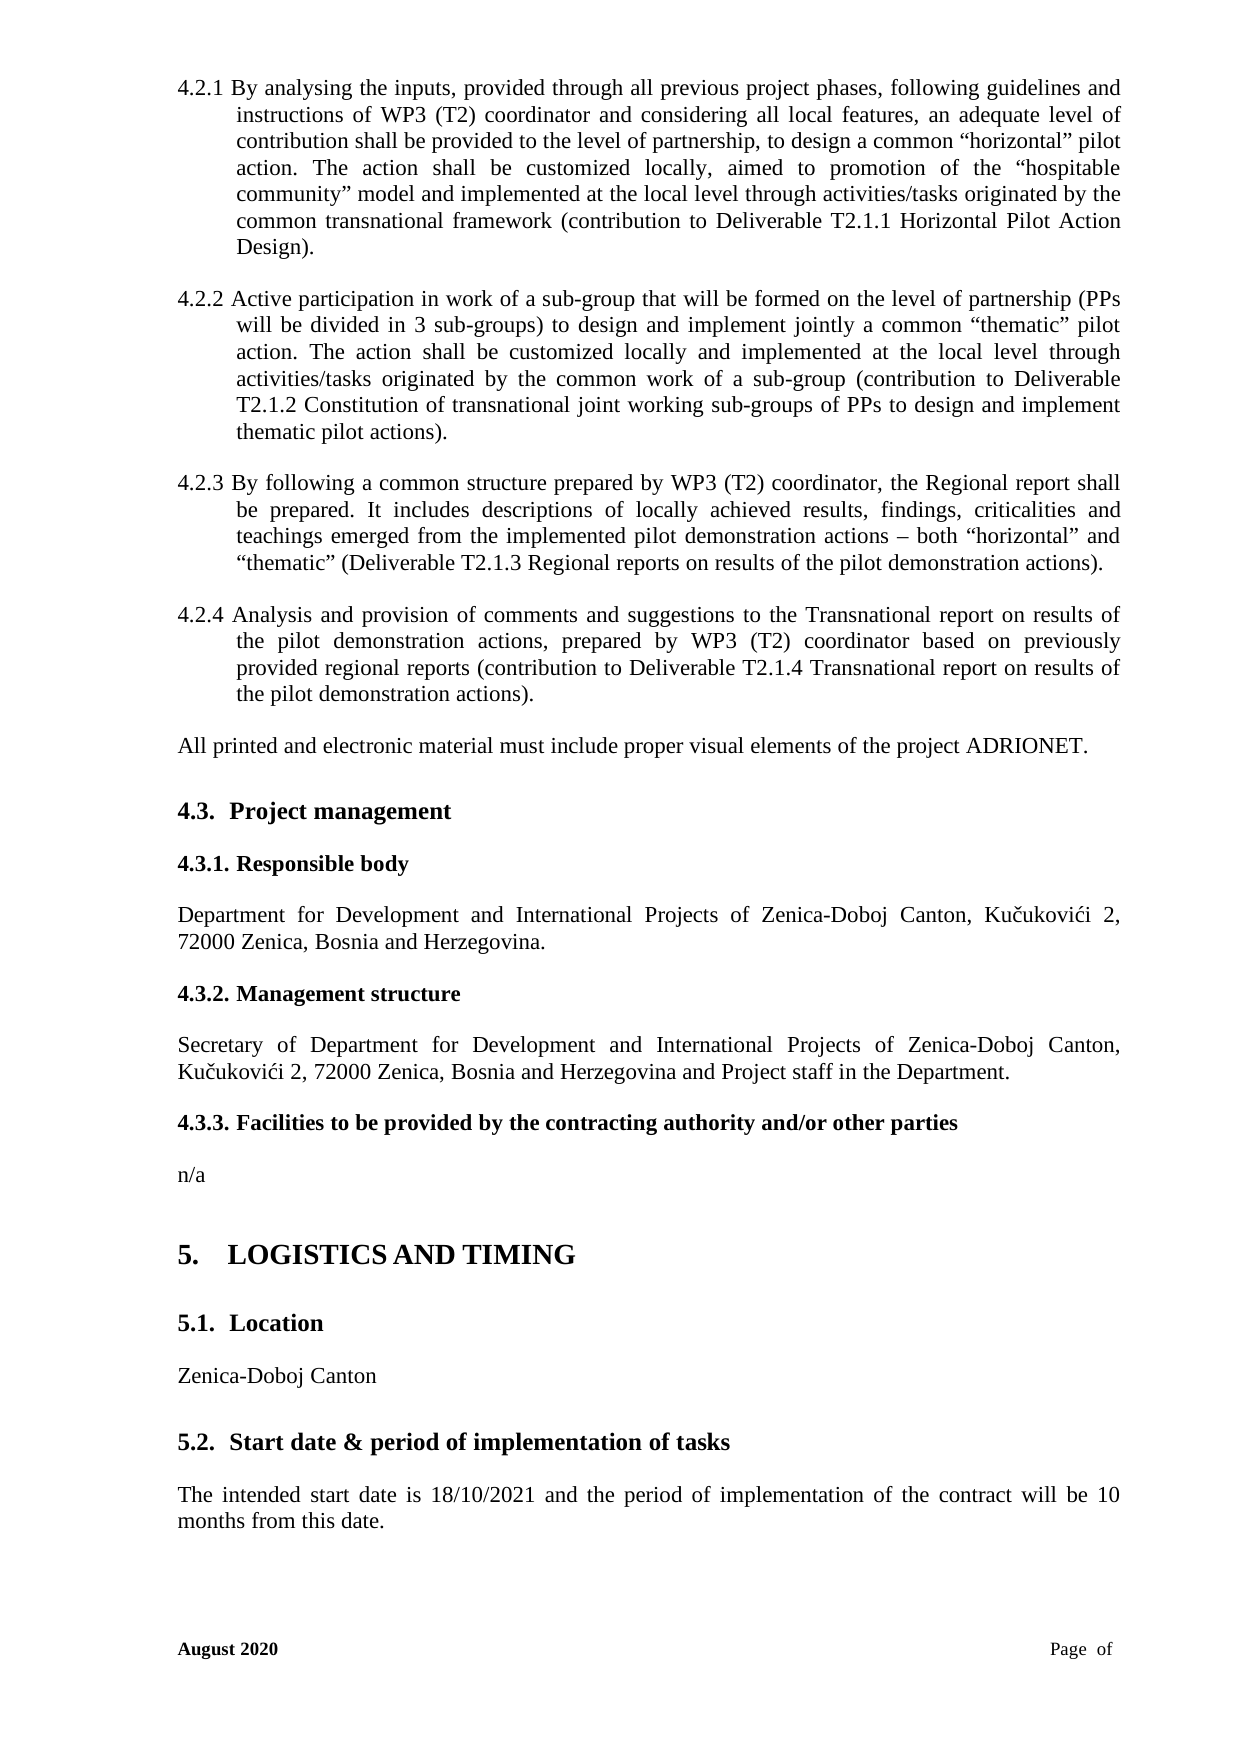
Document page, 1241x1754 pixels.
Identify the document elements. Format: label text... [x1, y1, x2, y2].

text 4.2.4 Analysis and provision of comments and suggestions to the Transnational report on results of the pilot demonstration actions, prepared by WP3 (T2) coordinator based on previously provided regional reports (contribution to Deliverable T2.1.4 Transnational report on results of the pilot demonstration actions). [177, 600, 1122, 707]
subtitle Location [177, 1308, 1122, 1337]
subtitle Start date & period of implementation of tasks [177, 1426, 1122, 1456]
text n/a [177, 1161, 1122, 1187]
text 4.2.1 By analysing the inputs, provided through all previous project phases, following guidelines and instructions of WP3 (T2) coordinator and considering all local features, an adequate level of contribution shall be provided to the level of partnership, to design a common “horizontal” pilot action. The action shall be customized locally, aimed to promotion of the “hospitable community” model and implemented at the local level through activities/tasks originated by the common transnational framework (contribution to Deliverable T2.1.1 Horizontal Pilot Action Design). [177, 74, 1122, 260]
subtitle Responsible body [177, 850, 1122, 876]
subtitle Facilities to be provided by the contracting authority and/or other parties [177, 1109, 1122, 1136]
subtitle LOGISTICS AND TIMING [177, 1237, 1122, 1271]
text The intended start date is 18/10/2021 and the period of implementation of the contract will be 10 months from this date. [177, 1481, 1122, 1534]
text Secretary of Department for Development and International Projects of Zenica-Doboj Canton, Kučukovići 2, 72000 Zenica, Bosnia and Herzegovina and Project staff in the Department. [177, 1031, 1122, 1084]
text 4.2.3 By following a common structure prepared by WP3 (T2) coordinator, the Regional report shall be prepared. It includes descriptions of locally achieved results, findings, criticalities and teachings emerged from the implemented pilot demonstration actions – both “horizontal” and “thematic” (Deliverable T2.1.3 Regional reports on results of the pilot demonstration actions). [177, 469, 1122, 575]
subtitle Management structure [177, 979, 1122, 1006]
text All printed and electronic material must include proper visual elements of the project ADRIONET. [177, 732, 1122, 758]
text 4.2.2 Active participation in work of a sub-group that will be formed on the level of partnership (PPs will be divided in 3 sub-groups) to design and implement jointly a common “thematic” pilot action. The action shall be customized locally and implemented at the local level through activities/tasks originated by the common work of a sub-group (contribution to Deliverable T2.1.2 Constitution of transnational joint working sub-groups of PPs to design and implement thematic pilot actions). [177, 285, 1122, 444]
text Zenica-Doboj Canton [177, 1362, 1122, 1389]
subtitle Project management [177, 796, 1122, 825]
text Department for Development and International Projects of Zenica-Doboj Canton, Kučukovići 2, 72000 Zenica, Bosnia and Herzegovina. [177, 901, 1122, 954]
